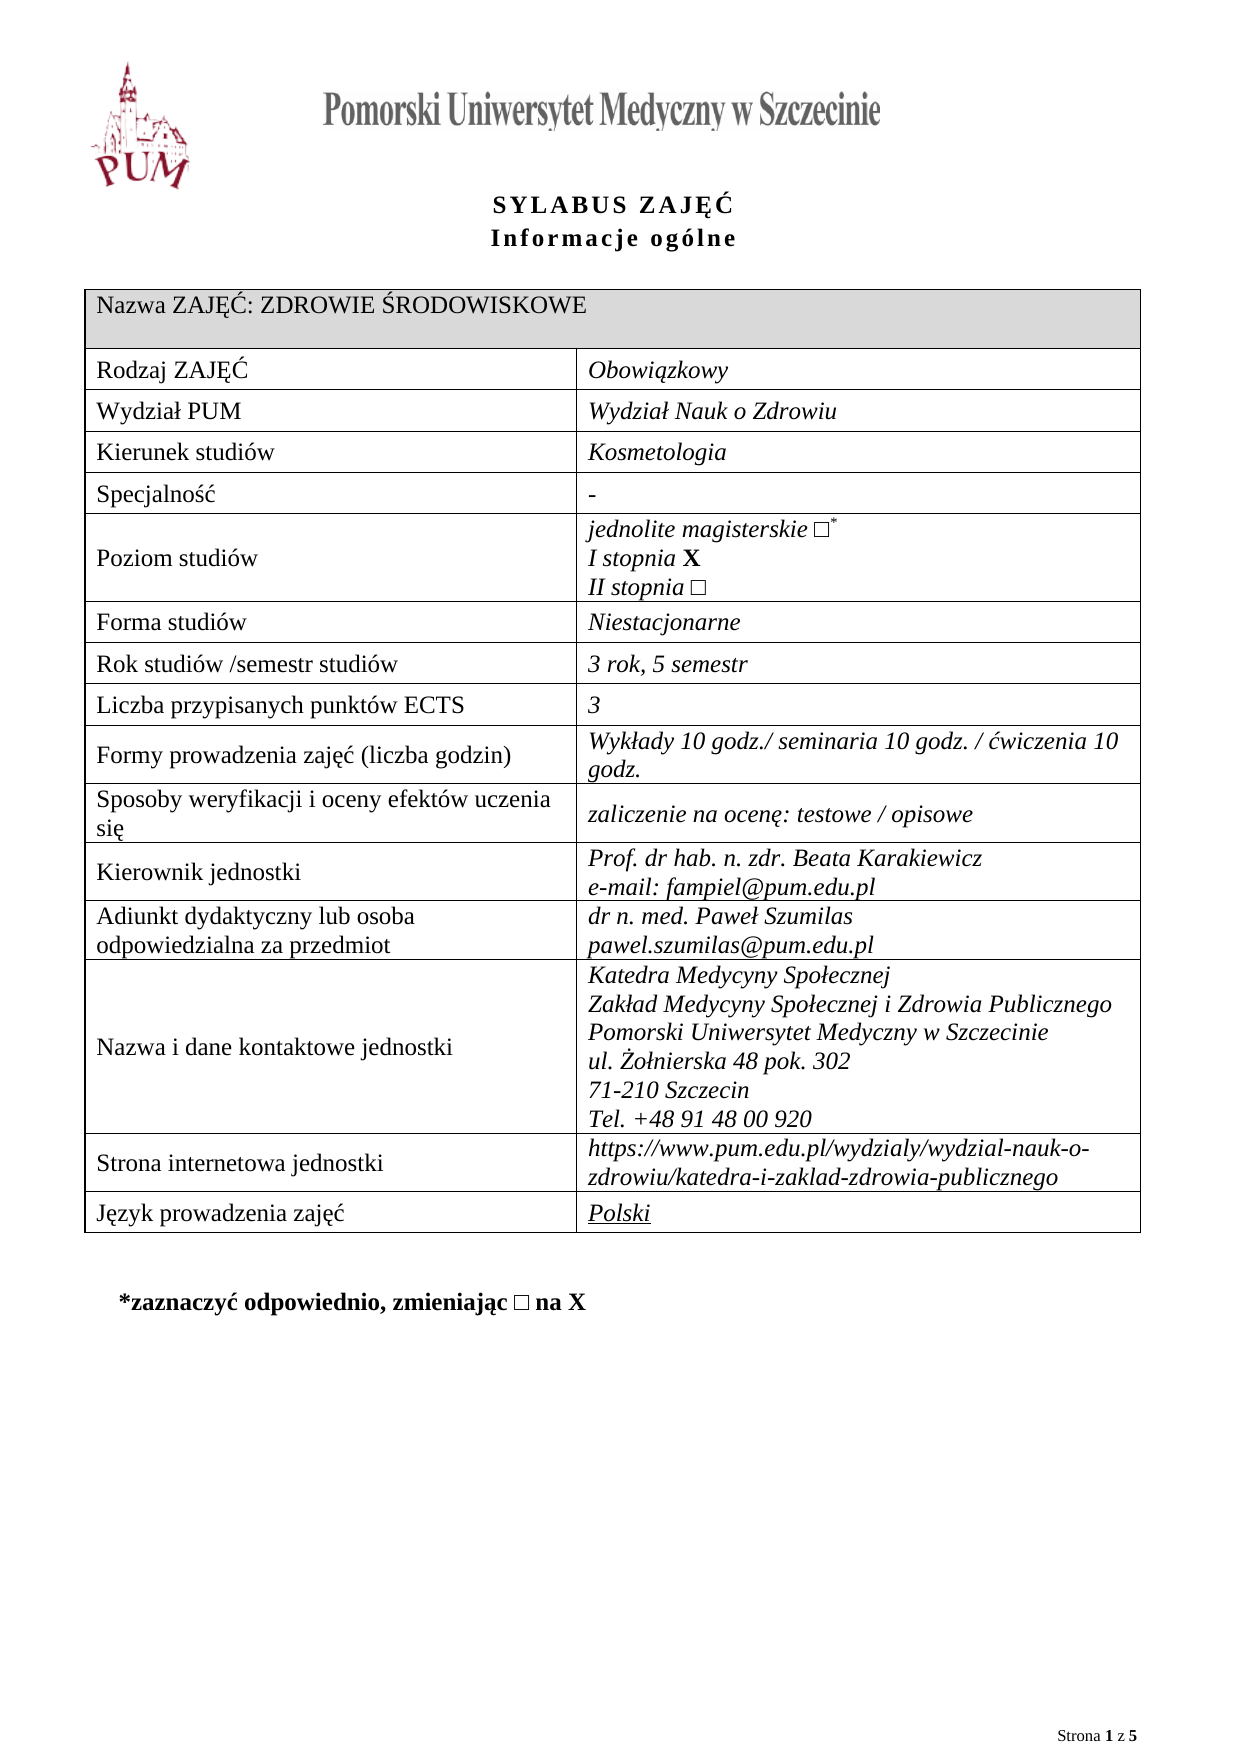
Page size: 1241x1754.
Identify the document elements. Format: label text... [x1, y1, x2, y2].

table_cell Wykłady 10 godz./ seminaria 10 godz. / ćwiczenia 10 godz. [577, 726, 1140, 783]
table_cell Kosmetologia [577, 432, 1140, 472]
table_cell Strona internetowa jednostki [86, 1134, 576, 1191]
table_cell Prof. dr hab. n. zdr. Beata Karakiewicz e-mail: fampiel@pum.edu.pl [577, 843, 1140, 900]
table_cell jednolite magisterskie □* I stopnia X II stopnia □ [577, 514, 1140, 601]
table_cell Liczba przypisanych punktów ECTS [86, 684, 576, 725]
table_cell 3 [577, 684, 1140, 725]
table_cell Kierownik jednostki [86, 843, 576, 900]
table_cell Wydział PUM [86, 390, 576, 431]
picture [323, 91, 880, 131]
table_cell Poziom studiów [86, 514, 576, 601]
table_cell zaliczenie na ocenę: testowe / opisowe [577, 784, 1140, 842]
table_cell dr n. med. Paweł Szumilas pawel.szumilas@pum.edu.pl [577, 901, 1140, 959]
text SYLABUS ZAJĘĆ [89, 190, 1137, 219]
table_cell Wydział Nauk o Zdrowiu [577, 390, 1140, 431]
table_cell Forma studiów [86, 602, 576, 642]
table_header Nazwa ZAJĘĆ: ZDROWIE ŚRODOWISKOWE [86, 290, 1140, 348]
table_cell - [577, 473, 1140, 513]
table_cell Rodzaj ZAJĘĆ [86, 349, 576, 389]
table_cell Sposoby weryfikacji i oceny efektów uczenia się [86, 784, 576, 842]
table_cell Język prowadzenia zajęć [86, 1192, 576, 1232]
table_cell Polski [577, 1192, 1140, 1232]
table_cell Kierunek studiów [86, 432, 576, 472]
table_cell Specjalność [86, 473, 576, 513]
table_cell Adiunkt dydaktyczny lub osoba odpowiedzialna za przedmiot [86, 901, 576, 959]
table_cell 3 rok, 5 semestr [577, 643, 1140, 683]
text Informacje ogólne [89, 223, 1137, 252]
text *zaznaczyć odpowiednio, zmieniając □ na X [118, 1287, 1137, 1316]
table_cell Katedra Medycyny Społecznej Zakład Medycyny Społecznej i Zdrowia Publicznego Pomorski Uniwersytet Medyczny w Szczecinie ul. Żołnierska 48 pok. 302 71-210 Szczecin Tel. +48 91 48 00 920 [577, 960, 1140, 1132]
table_cell Formy prowadzenia zajęć (liczba godzin) [86, 726, 576, 783]
table_cell Obowiązkowy [577, 349, 1140, 389]
table_cell https://www.pum.edu.pl/wydzialy/wydzial-nauk-o-zdrowiu/katedra-i-zaklad-zdrowia-publicznego [577, 1134, 1140, 1191]
table_cell Niestacjonarne [577, 602, 1140, 642]
table_cell Nazwa i dane kontaktowe jednostki [86, 960, 576, 1132]
table_cell Rok studiów /semestr studiów [86, 643, 576, 683]
